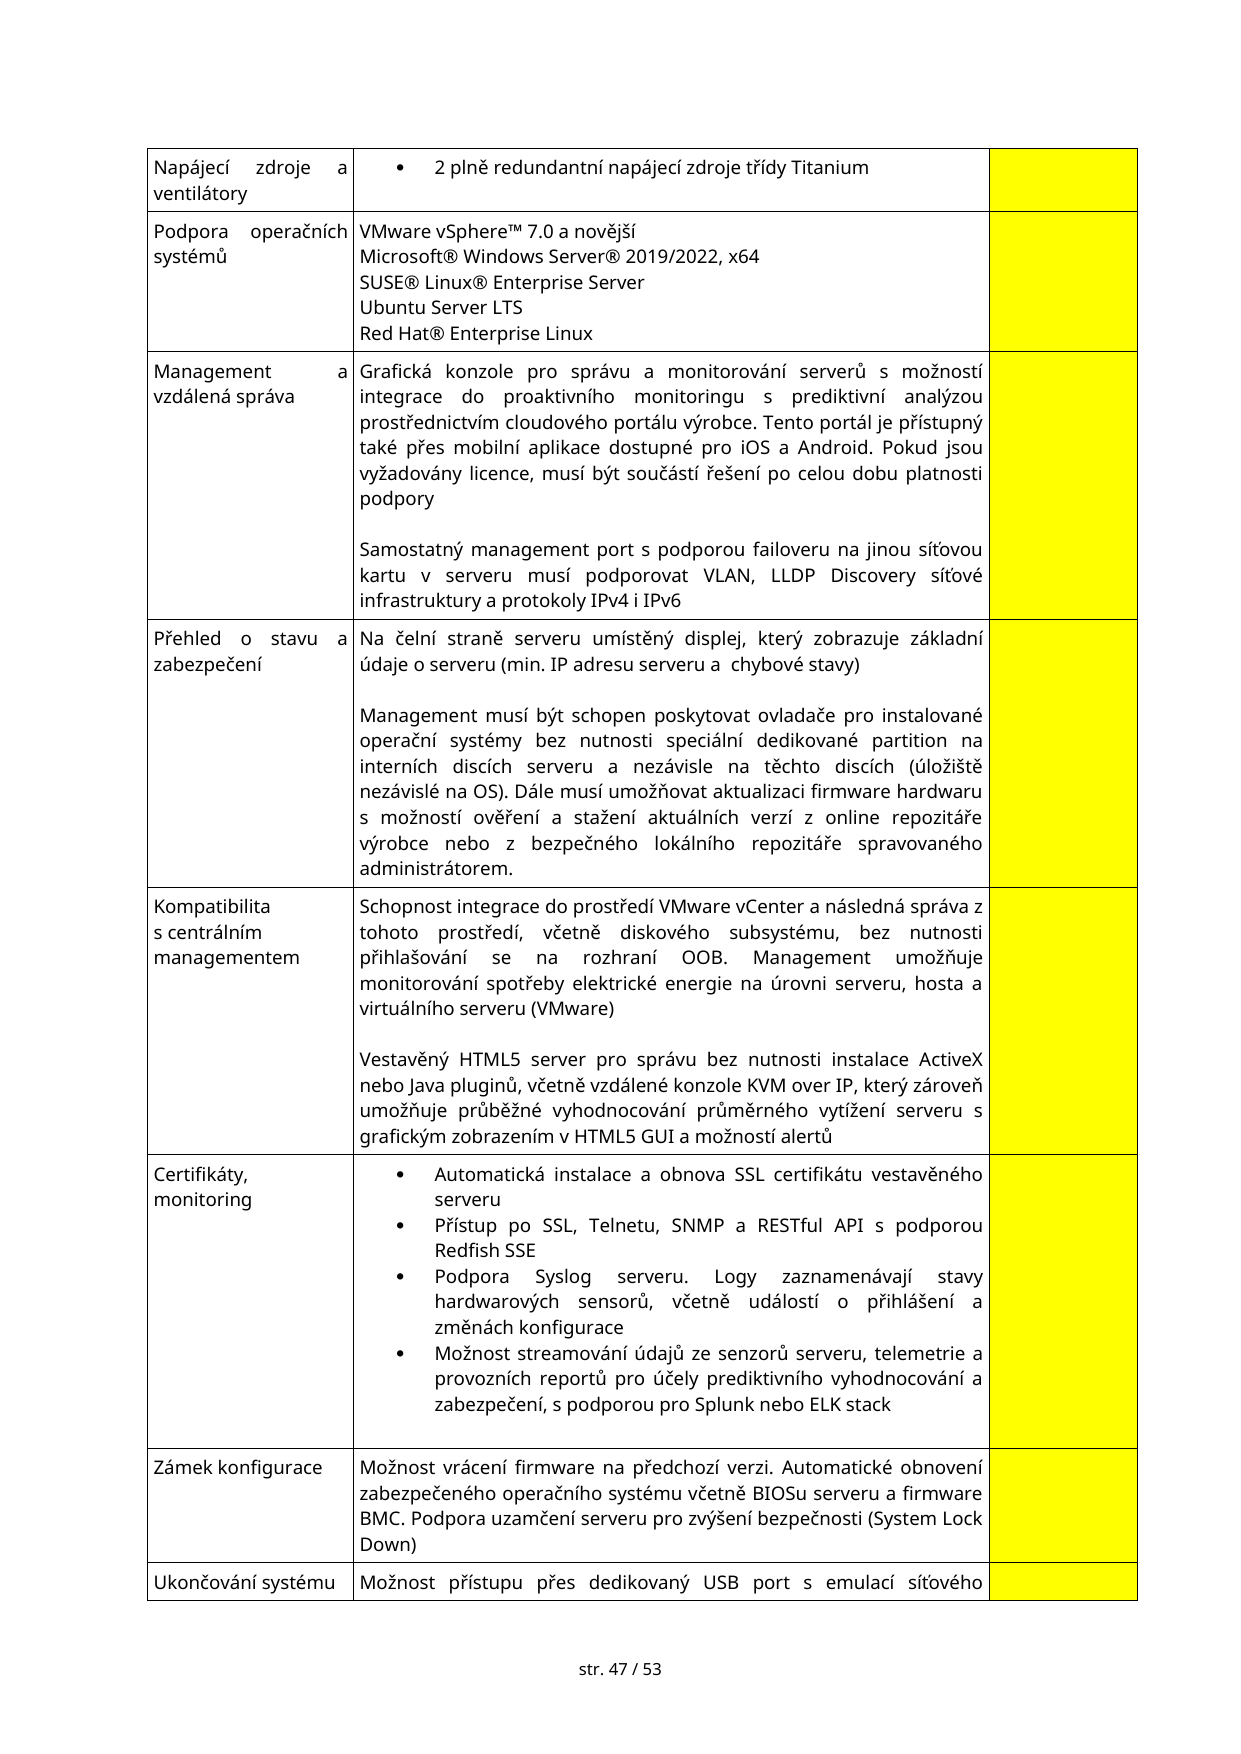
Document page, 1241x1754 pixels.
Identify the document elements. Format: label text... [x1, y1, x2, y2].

table_cell [990, 1155, 1137, 1448]
table_cell [990, 1563, 1137, 1600]
table_cell [990, 352, 1137, 619]
table_cell Na čelní straně serveru umístěný displej, který zobrazuje základní údaje o serveru (min. IP adresu serveru a chybové stavy) Management musí být schopen poskytovat ovladače pro instalované operační systémy bez nutnosti speciální dedikované partition na interních discích serveru a nezávisle na těchto discích (úložiště nezávislé na OS). Dále musí umožňovat aktualizaci firmware hardwaru s možností ověření a stažení aktuálních verzí z online repozitáře výrobce nebo z bezpečného lokálního repozitáře spravovaného administrátorem. [354, 620, 989, 887]
table_cell [990, 888, 1137, 1154]
table_cell Ukončování systému [148, 1563, 353, 1600]
table_cell Napájecí zdroje a ventilátory [148, 149, 353, 211]
table_cell Certifikáty, monitoring [148, 1155, 353, 1448]
table_cell [990, 149, 1137, 211]
table_cell Schopnost integrace do prostředí VMware vCenter a následná správa z tohoto prostředí, včetně diskového subsystému, bez nutnosti přihlašování se na rozhraní OOB. Management umožňuje monitorování spotřeby elektrické energie na úrovni serveru, hosta a virtuálního serveru (VMware) Vestavěný HTML5 server pro správu bez nutnosti instalace ActiveX nebo Java pluginů, včetně vzdálené konzole KVM over IP, který zároveň umožňuje průběžné vyhodnocování průměrného vytížení serveru s grafickým zobrazením v HTML5 GUI a možností alertů [354, 888, 989, 1154]
table_cell Zámek konfigurace [148, 1449, 353, 1562]
table_cell Automatická instalace a obnova SSL certifikátu vestavěného serveru Přístup po SSL, Telnetu, SNMP a RESTful API s podporou Redfish SSE Podpora Syslog serveru. Logy zaznamenávají stavy hardwarových sensorů, včetně událostí o přihlášení a změnách konfigurace Možnost streamování údajů ze senzorů serveru, telemetrie a provozních reportů pro účely prediktivního vyhodnocování a zabezpečení, s podporou pro Splunk nebo ELK stack [354, 1155, 989, 1448]
table_cell [990, 620, 1137, 887]
table_cell Podpora operačních systémů [148, 212, 353, 351]
table_cell Kompatibilita s centrálním managementem [148, 888, 353, 1154]
table_cell 2 plně redundantní napájecí zdroje třídy Titanium [354, 149, 989, 211]
table_cell Možnost vrácení firmware na předchozí verzi. Automatické obnovení zabezpečeného operačního systému včetně BIOSu serveru a firmware BMC. Podpora uzamčení serveru pro zvýšení bezpečnosti (System Lock Down) [354, 1449, 989, 1562]
table_cell [990, 1449, 1137, 1562]
table_cell VMware vSphere™ 7.0 a novější Microsoft® Windows Server® 2019/2022, x64 SUSE® Linux® Enterprise Server Ubuntu Server LTS Red Hat® Enterprise Linux [354, 212, 989, 351]
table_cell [354, 1563, 989, 1600]
table_cell Grafická konzole pro správu a monitorování serverů s možností integrace do proaktivního monitoringu s prediktivní analýzou prostřednictvím cloudového portálu výrobce. Tento portál je přístupný také přes mobilní aplikace dostupné pro iOS a Android. Pokud jsou vyžadovány licence, musí být součástí řešení po celou dobu platnosti podpory Samostatný management port s podporou failoveru na jinou síťovou kartu v serveru musí podporovat VLAN, LLDP Discovery síťové infrastruktury a protokoly IPv4 i IPv6 [354, 352, 989, 619]
table_cell Přehled o stavu a zabezpečení [148, 620, 353, 887]
table_cell Management a vzdálená správa [148, 352, 353, 619]
table_cell [990, 212, 1137, 351]
